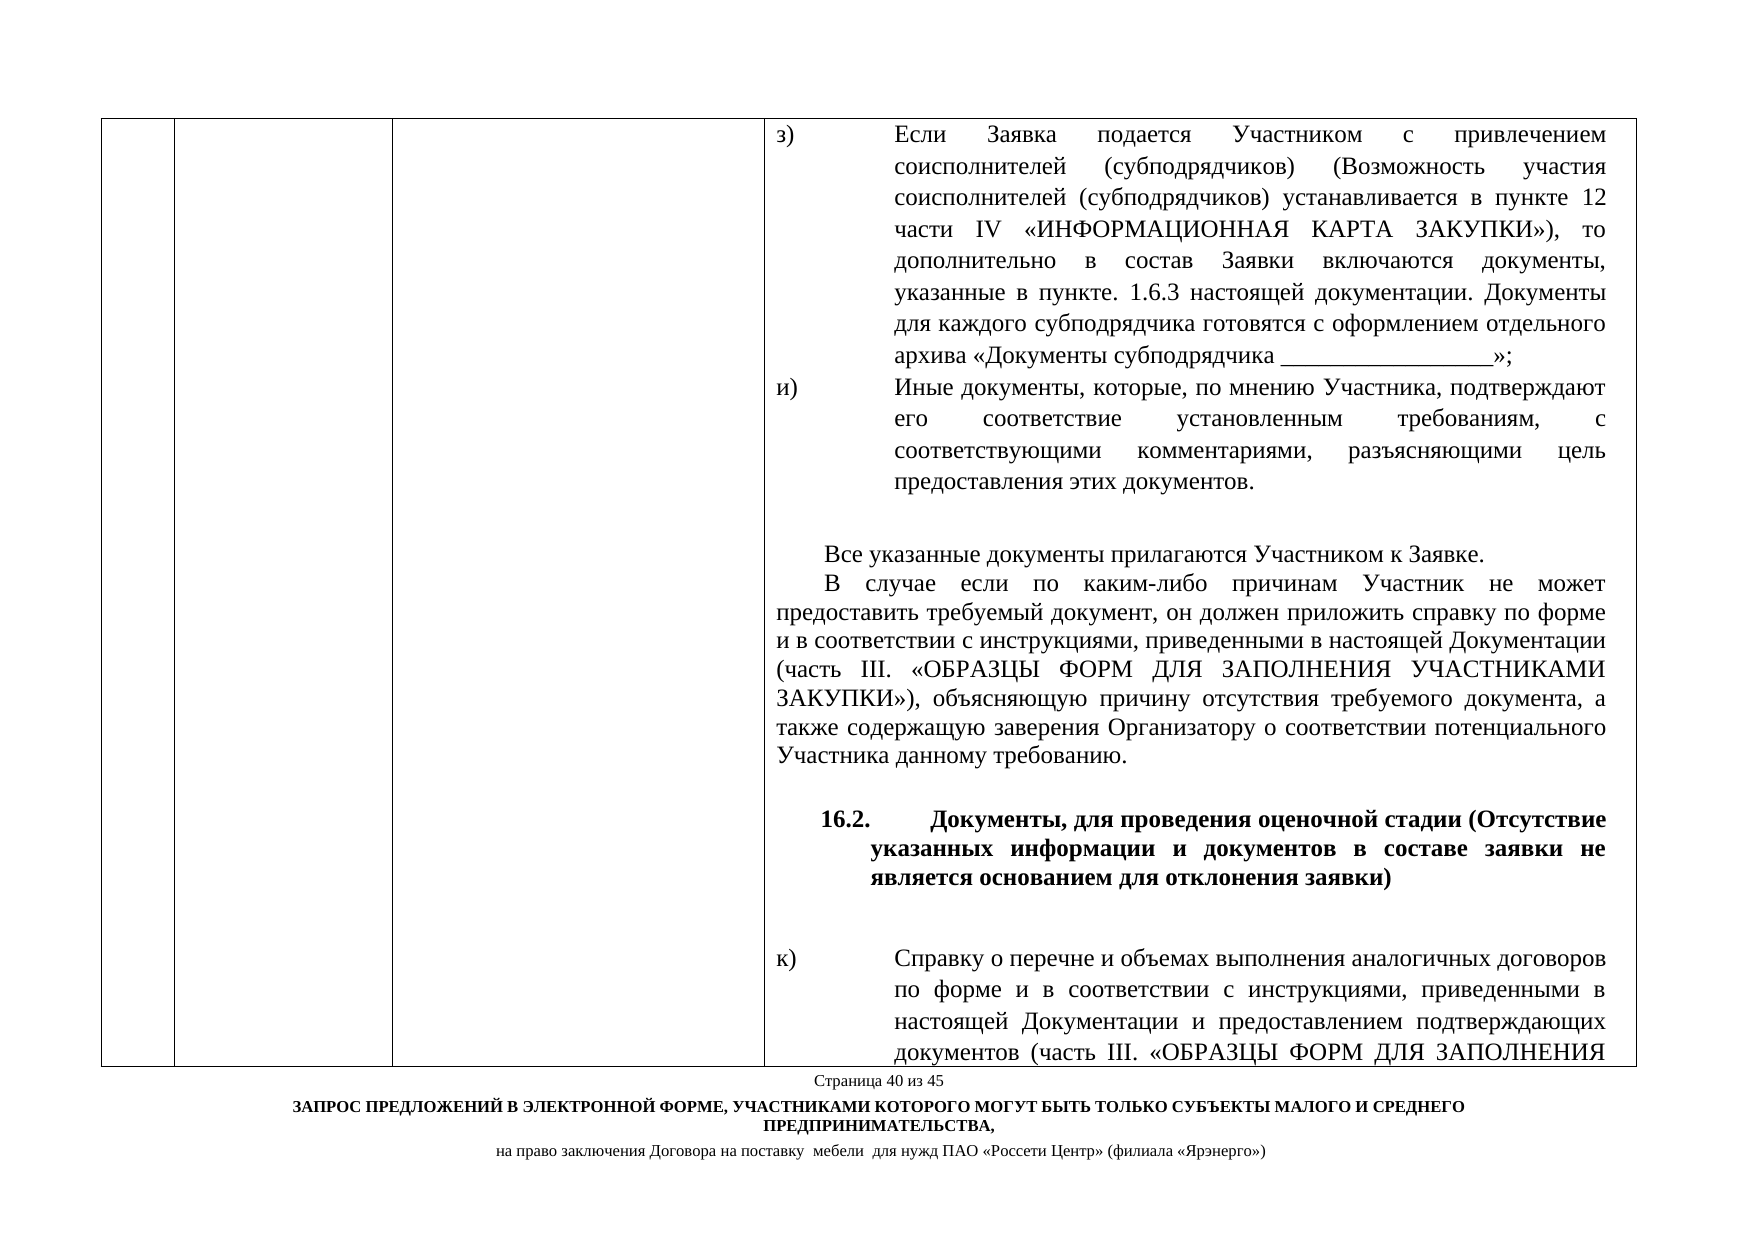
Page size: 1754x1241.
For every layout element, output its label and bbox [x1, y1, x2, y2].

table_cell [765, 119, 1636, 1066]
table_cell [393, 119, 764, 1066]
table_cell [102, 119, 174, 1066]
table_cell [175, 119, 392, 1066]
